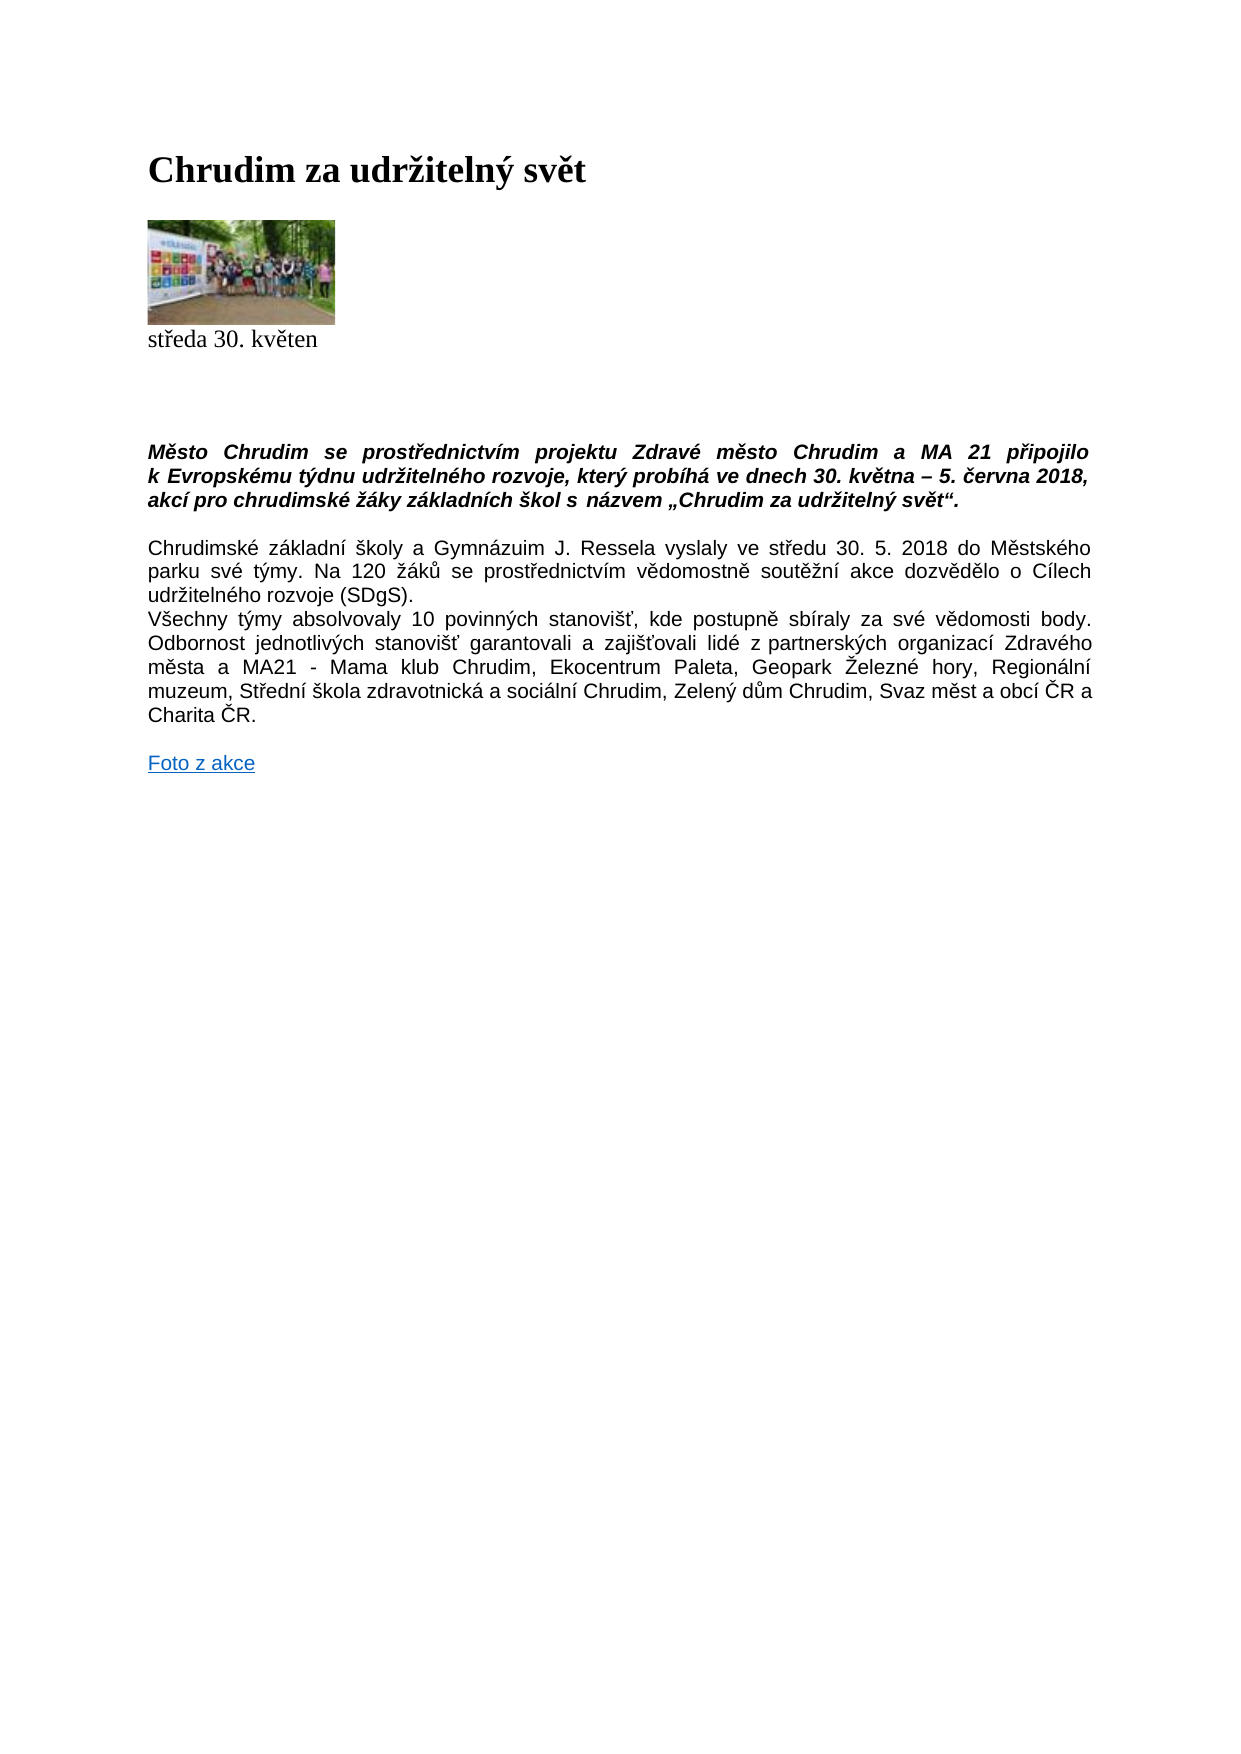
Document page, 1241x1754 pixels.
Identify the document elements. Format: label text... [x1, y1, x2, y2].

text Foto z akce [148, 751, 1093, 775]
text Město Chrudim se prostřednictvím projektu Zdravé město Chrudim a MA 21 připojilo k Evropskému týdnu udržitelného rozvoje, který probíhá ve dnech 30. května – 5. června 2018, akcí pro chrudimské žáky základních škol s názvem „Chrudim za udržitelný svět“. [148, 439, 1093, 511]
text středa 30. květen [148, 324, 1093, 353]
picture [147, 220, 336, 325]
text Chrudim za udržitelný svět [148, 148, 1093, 191]
text Všechny týmy absolvovaly 10 povinných stanovišť, kde postupně sbíraly za své vědomosti body. Odbornost jednotlivých stanovišť garantovali a zajišťovali lidé z partnerských organizací Zdravého města a MA21 - Mama klub Chrudim, Ekocentrum Paleta, Geopark Železné hory, Regionální muzeum, Střední škola zdravotnická a sociální Chrudim, Zelený dům Chrudim, Svaz měst a obcí ČR a Charita ČR. [148, 607, 1093, 727]
text Chrudimské základní školy a Gymnázuim J. Ressela vyslaly ve středu 30. 5. 2018 do Městského parku své týmy. Na 120 žáků se prostřednictvím vědomostně soutěžní akce dozvědělo o Cílech udržitelného rozvoje (SDgS). [148, 535, 1093, 607]
